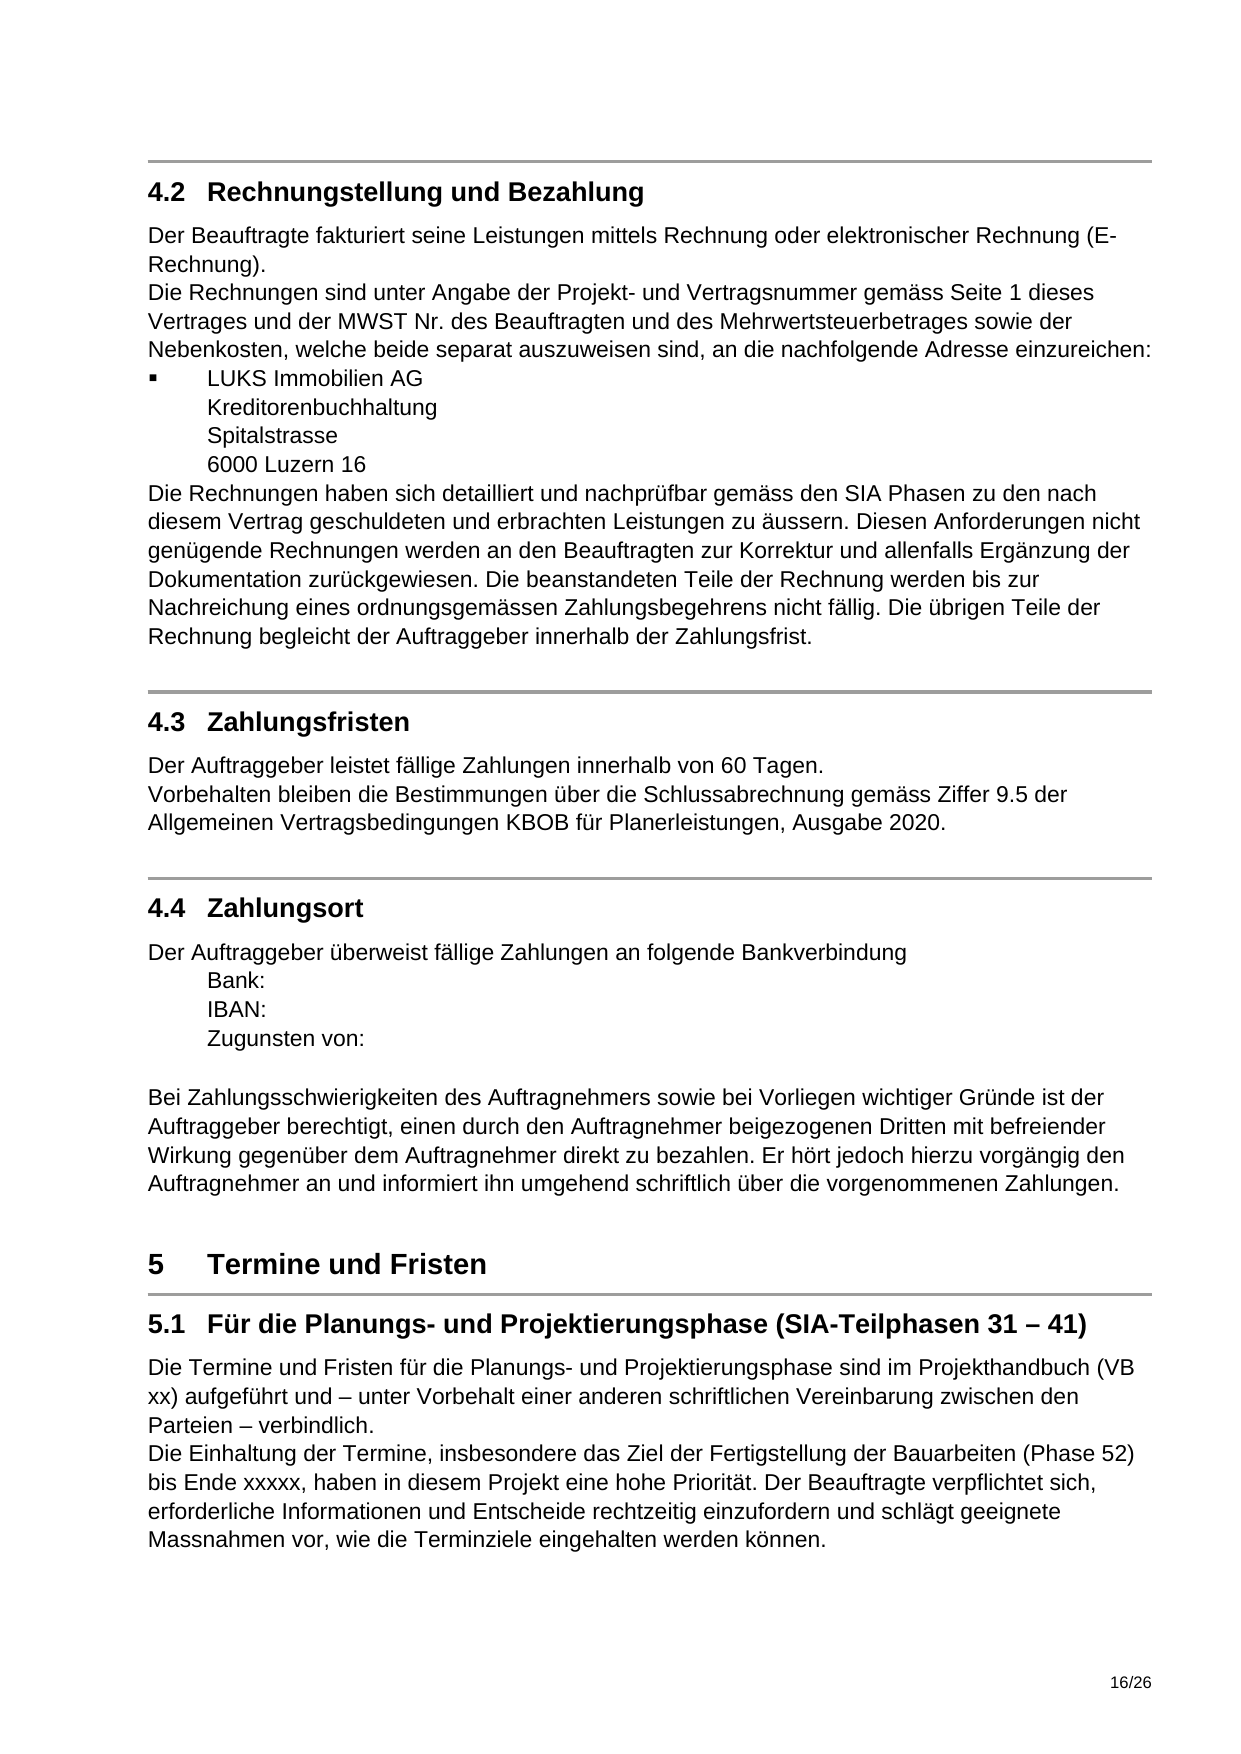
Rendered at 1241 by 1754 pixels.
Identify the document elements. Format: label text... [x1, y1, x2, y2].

list LUKS Immobilien AG Kreditorenbuchhaltung Spitalstrasse 6000 Luzern 16 [148, 363, 1152, 477]
subtitle Zahlungsort [148, 880, 1152, 924]
text IBAN: [148, 993, 1152, 1022]
text Bank: [148, 965, 1152, 993]
text Zugunsten von: [148, 1022, 1152, 1051]
text Die Einhaltung der Termine, insbesondere das Ziel der Fertigstellung der Bauarbeiten (Phase 52) bis Ende xxxxx, haben in diesem Projekt eine hohe Priorität. Der Beauftragte verpflichtet sich, erforderliche Informationen und Entscheide rechtzeitig einzufordern und schlägt geeignete Massnahmen vor, wie die Terminziele eingehalten werden können. [148, 1438, 1152, 1553]
text Die Rechnungen haben sich detailliert und nachprüfbar gemäss den SIA Phasen zu den nach diesem Vertrag geschuldeten und erbrachten Leistungen zu äussern. Diesen Anforderungen nicht genügende Rechnungen werden an den Beauftragten zur Korrektur und allenfalls Ergänzung der Dokumentation zurückgewiesen. Die beanstandeten Teile der Rechnung werden bis zur Nachreichung eines ordnungsgemässen Zahlungsbegehrens nicht fällig. Die übrigen Teile der Rechnung begleicht der Auftraggeber innerhalb der Zahlungsfrist. [148, 477, 1152, 649]
subtitle Für die Planungs- und Projektierungsphase (SIA-Teilphasen 31 – 41) [148, 1296, 1152, 1339]
text Bei Zahlungsschwierigkeiten des Auftragnehmers sowie bei Vorliegen wichtiger Gründe ist der Auftraggeber berechtigt, einen durch den Auftragnehmer beigezogenen Dritten mit befreiender Wirkung gegenüber dem Auftragnehmer direkt zu bezahlen. Er hört jedoch hierzu vorgängig den Auftragnehmer an und informiert ihn umgehend schriftlich über die vorgenommenen Zahlungen. [148, 1082, 1152, 1197]
subtitle Zahlungsfristen [148, 694, 1152, 737]
text Der Beauftragte fakturiert seine Leistungen mittels Rechnung oder elektronischer Rechnung (E-Rechnung). [148, 219, 1152, 277]
text Die Rechnungen sind unter Angabe der Projekt- und Vertragsnummer gemäss Seite 1 dieses Vertrages und der MWST Nr. des Beauftragten und des Mehrwertsteuerbetrages sowie der Nebenkosten, welche beide separat auszuweisen sind, an die nachfolgende Adresse einzureichen: [148, 277, 1152, 363]
text Der Auftraggeber überweist fällige Zahlungen an folgende Bankverbindung [148, 936, 1152, 965]
subtitle Rechnungstellung und Bezahlung [148, 163, 1152, 207]
text Die Termine und Fristen für die Planungs- und Projektierungsphase sind im Projekthandbuch (VB xx) aufgeführt und – unter Vorbehalt einer anderen schriftlichen Vereinbarung zwischen den Parteien – verbindlich. [148, 1352, 1152, 1438]
text Vorbehalten bleiben die Bestimmungen über die Schlussabrechnung gemäss Ziffer 9.5 der Allgemeinen Vertragsbedingungen KBOB für Planerleistungen, Ausgabe 2020. [148, 778, 1152, 836]
text Der Auftraggeber leistet fällige Zahlungen innerhalb von 60 Tagen. [148, 750, 1152, 778]
subtitle Termine und Fristen [148, 1247, 1152, 1280]
